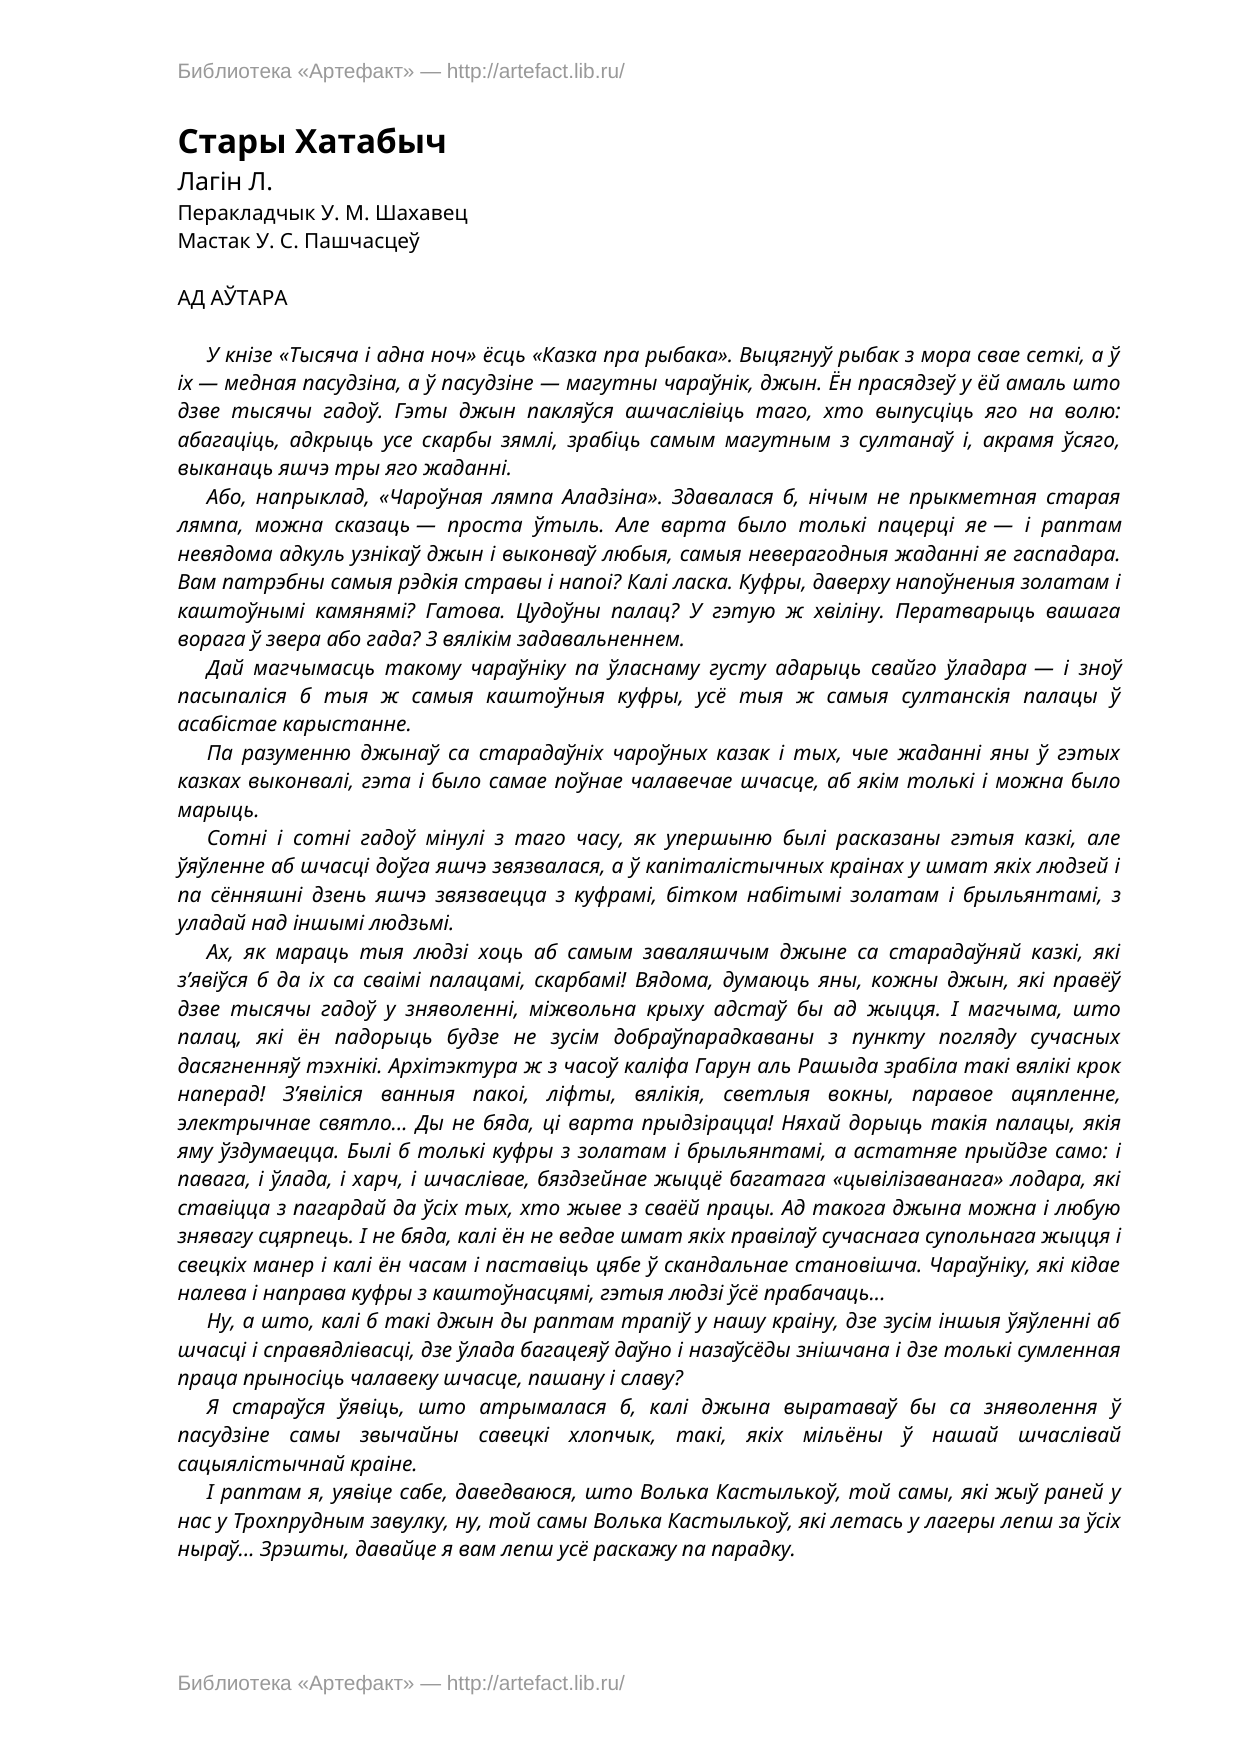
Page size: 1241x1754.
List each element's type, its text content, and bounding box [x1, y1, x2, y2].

text Я стараўся ўявіць, што атрымалася б, калі джына выратаваў бы са зняволення ў пасудзіне самы звычайны савецкі хлопчык, такі, якіх мільёны ў нашай шчаслівай сацыялістычнай краіне. [177, 1392, 1122, 1477]
text Сотні і сотні гадоў мінулі з таго часу, як упершыню былі расказаны гэтыя казкі, але ўяўленне аб шчасці доўга яшчэ звязвалася, а ў капіталістычных краінах у шмат якіх людзей і па сённяшні дзень яшчэ звязваецца з куфрамі, бітком набітымі золатам і брыльянтамі, з уладай над іншымі людзьмі. [177, 823, 1122, 937]
subtitle АД АЎТАРА [177, 283, 1122, 311]
text Мастак У. С. Пашчасцеў [177, 226, 1122, 254]
text Перакладчык У. М. Шахавец [177, 198, 1122, 226]
text Або, напрыклад, «Чароўная лямпа Аладзіна». Здавалася б, нічым не прыкметная старая лямпа, можна сказаць — проста ўтыль. Але варта было толькі пацерці яе — і раптам невядома адкуль узнікаў джын і выконваў любыя, самыя неверагодныя жаданні яе гаспадара. Вам патрэбны самыя рэдкія стравы і напоі? Калі ласка. Куфры, даверху напоўненыя золатам і каштоўнымі камянямі? Гатова. Цудоўны палац? У гэтую ж хвіліну. Ператварыць вашага ворага ў звера або гада? З вялікім задавальненнем. [177, 482, 1122, 653]
text Дай магчымасць такому чараўніку па ўласнаму густу адарыць свайго ўладара — і зноў пасыпаліся б тыя ж самыя каштоўныя куфры, усё тыя ж самыя султанскія палацы ў асабістае карыстанне. [177, 653, 1122, 738]
text Ну, а што, калі б такі джын ды раптам трапіў у нашу краіну, дзе зусім іншыя ўяўленні аб шчасці і справядлівасці, дзе ўлада багацеяў даўно і назаўсёды знішчана і дзе толькі сумленная праца прыносіць чалавеку шчасце, пашану і славу? [177, 1307, 1122, 1392]
text У кнізе «Тысяча і адна ноч» ёсць «Казка пра рыбака». Выцягнуў рыбак з мора свае сеткі, а ў іх — медная пасудзіна, а ў пасудзіне — магутны чараўнік, джын. Ён прасядзеў у ёй амаль што дзве тысячы гадоў. Гэты джын пакляўся ашчаслівіць таго, хто выпусціць яго на волю: абагаціць, адкрыць усе скарбы зямлі, зрабіць самым магутным з султанаў і, акрамя ўсяго, выканаць яшчэ тры яго жаданні. [177, 340, 1122, 482]
text Ах, як мараць тыя людзі хоць аб самым заваляшчым джыне са старадаўняй казкі, які з’явіўся б да іх са сваімі палацамі, скарбамі! Вядома, думаюць яны, кожны джын, які правёў дзве тысячы гадоў у зняволенні, міжвольна крыху адстаў бы ад жыцця. І магчыма, што палац, які ён падорыць будзе не зусім добраўпарадкаваны з пункту погляду сучасных дасягненняў тэхнікі. Архітэктура ж з часоў каліфа Гарун аль Рашыда зрабіла такі вялікі крок наперад! З’явіліся ванныя пакоі, ліфты, вялікія, светлыя вокны, паравое ацяпленне, электрычнае святло... Ды не бяда, ці варта прыдзірацца! Няхай дорыць такія палацы, якія яму ўздумаецца. Былі б толькі куфры з золатам і брыльянтамі, а астатняе прыйдзе само: і павага, і ўлада, і харч, і шчаслівае, бяздзейнае жыццё багатага «цывілізаванага» лодара, які ставіцца з пагардай да ўсіх тых, хто жыве з сваёй працы. Ад такога джына можна і любую знявагу сцярпець. І не бяда, калі ён не ведае шмат якіх правілаў сучаснага супольнага жыцця і свецкіх манер і калі ён часам і паставіць цябе ў скандальнае становішча. Чараўніку, які кідае налева і направа куфры з каштоўнасцямі, гэтыя людзі ўсё прабачаць... [177, 937, 1122, 1307]
text Па разуменню джынаў са старадаўніх чароўных казак і тых, чые жаданні яны ў гэтых казках выконвалі, гэта і было самае поўнае чалавечае шчасце, аб якім толькі і можна было марыць. [177, 738, 1122, 823]
text І раптам я, уявіце сабе, даведваюся, што Волька Кастылькоў, той самы, які жыў раней у нас у Трохпрудным завулку, ну, той самы Волька Кастылькоў, які летась у лагеры лепш за ўсіх ныраў... Зрэшты, давайце я вам лепш усё раскажу па парадку. [177, 1477, 1122, 1563]
text Стары Хатабыч [177, 118, 1122, 163]
text Лагiн Л. [177, 163, 1122, 198]
